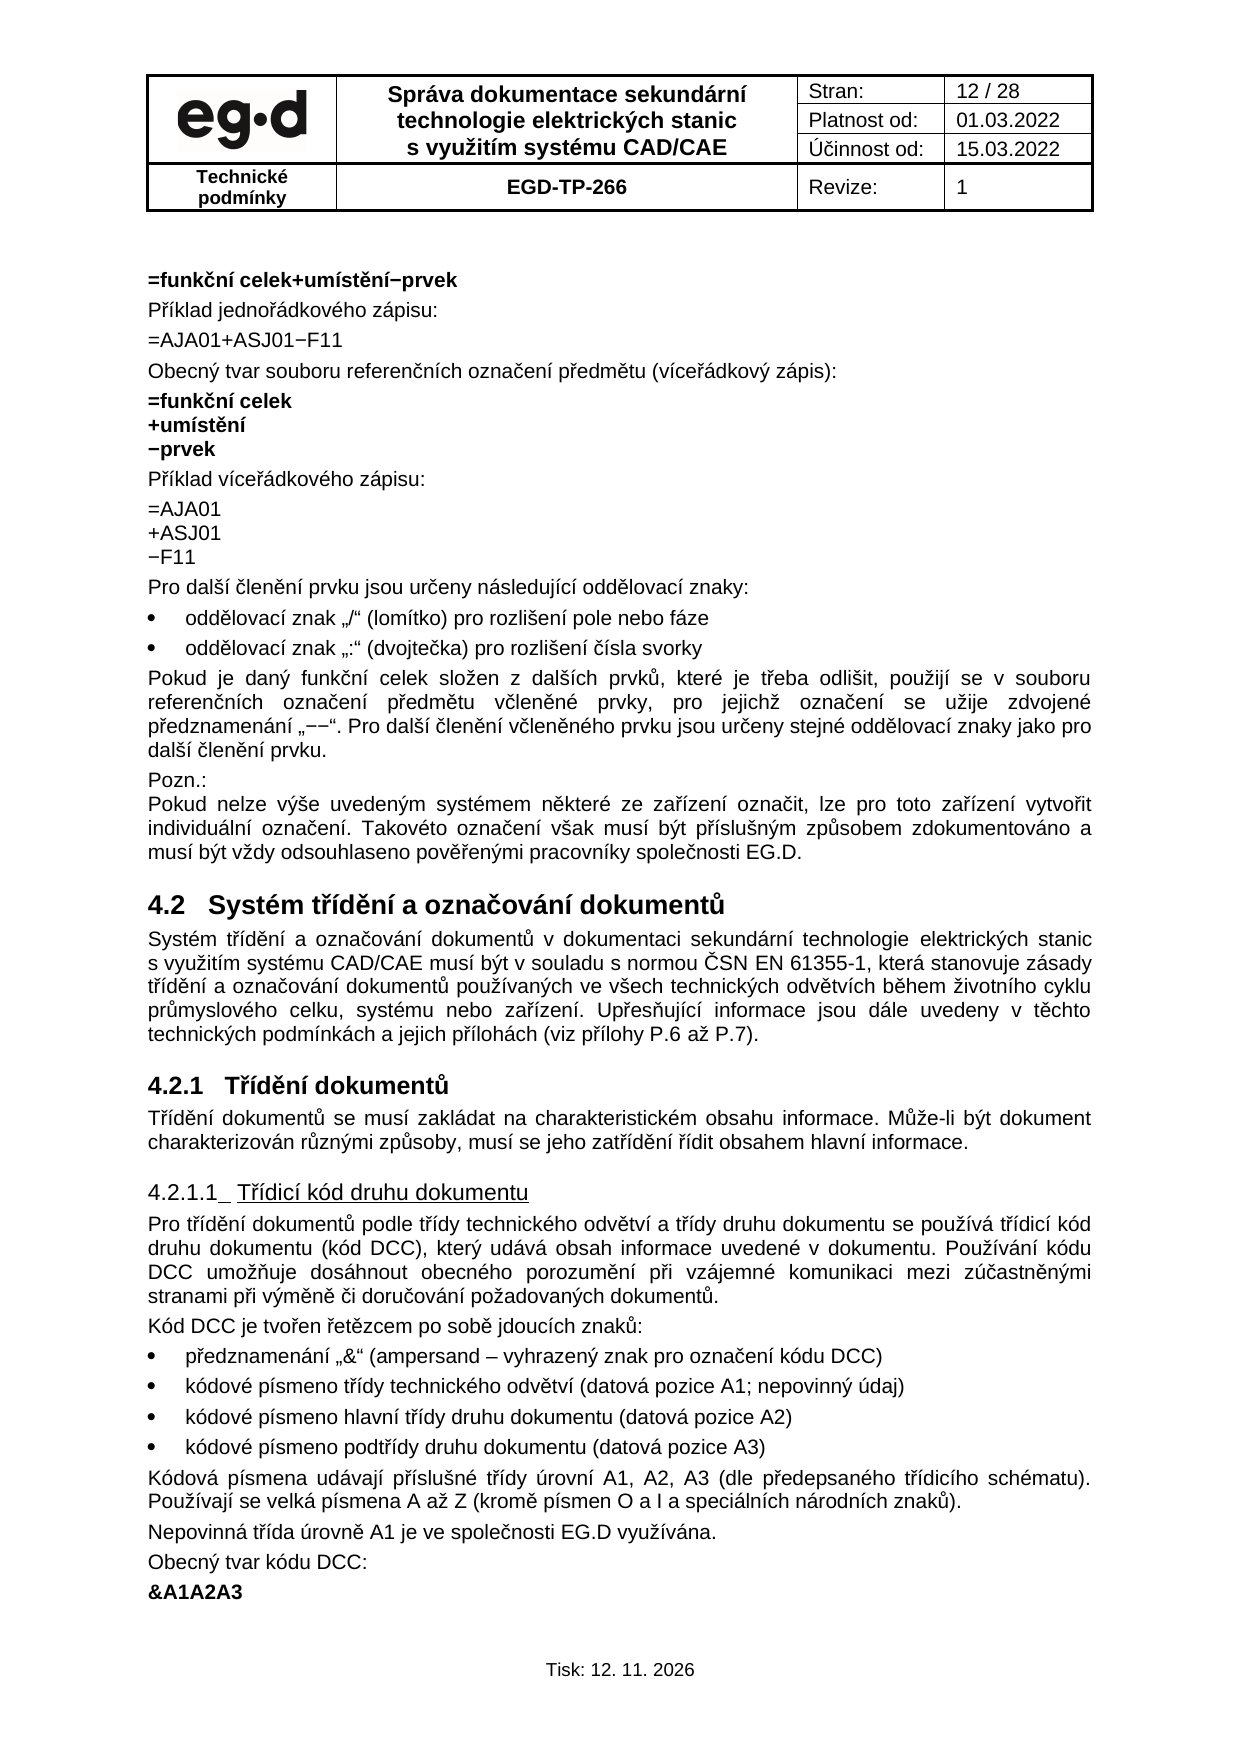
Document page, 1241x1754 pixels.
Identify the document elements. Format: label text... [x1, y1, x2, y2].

text Pro třídění dokumentů podle třídy technického odvětví a třídy druhu dokumentu se používá třídicí kód druhu dokumentu (kód DCC), který udává obsah informace uvedené v dokumentu. Používání kódu DCC umožňuje dosáhnout obecného porozumění při vzájemné komunikaci mezi zúčastněnými stranami při výměně či doručování požadovaných dokumentů. [148, 1212, 1092, 1308]
text =AJA01+ASJ01−F11 [148, 328, 1092, 352]
text Příklad jednořádkového zápisu: [148, 298, 1092, 322]
text oddělovací znak „:“ (dvojtečka) pro rozlišení čísla svorky [148, 636, 1092, 660]
text =funkční celek +umístění −prvek [148, 389, 1092, 461]
text =funkční celek+umístění−prvek [148, 268, 1092, 292]
text kódové písmeno třídy technického odvětví (datová pozice A1; nepovinný údaj) [148, 1374, 1092, 1398]
text Kód DCC je tvořen řetězcem po sobě jdoucích znaků: [148, 1314, 1092, 1338]
text Systém třídění a označování dokumentů v dokumentaci sekundární technologie elektrických stanic s využitím systému CAD/CAE musí být v souladu s normou ČSN EN 61355-1, která stanovuje zásady třídění a označování dokumentů používaných ve všech technických odvětvích během životního cyklu průmyslového celku, systému nebo zařízení. Upřesňující informace jsou dále uvedeny v těchto technických podmínkách a jejich přílohách (viz přílohy P.6 až P.7). [148, 926, 1092, 1046]
picture [177, 90, 307, 152]
text &A1A2A3 [148, 1580, 1092, 1604]
text předznamenání „&“ (ampersand – vyhrazený znak pro označení kódu DCC) [148, 1344, 1092, 1368]
text =AJA01 +ASJ01 −F11 [148, 497, 1092, 569]
text kódové písmeno hlavní třídy druhu dokumentu (datová pozice A2) [148, 1405, 1092, 1429]
text Pro další členění prvku jsou určeny následující oddělovací znaky: [148, 575, 1092, 599]
subtitle Třídicí kód druhu dokumentu [148, 1179, 1092, 1206]
text kódové písmeno podtřídy druhu dokumentu (datová pozice A3) [148, 1435, 1092, 1459]
subtitle Systém třídění a označování dokumentů [148, 889, 1092, 920]
text Pokud je daný funkční celek složen z dalších prvků, které je třeba odlišit, použijí se v souboru referenčních označení předmětu včleněné prvky, pro jejichž označení se užije zdvojené předznamenání „−−“. Pro další členění včleněného prvku jsou určeny stejné oddělovací znaky jako pro další členění prvku. [148, 666, 1092, 762]
text oddělovací znak „/“ (lomítko) pro rozlišení pole nebo fáze [148, 605, 1092, 629]
text Nepovinná třída úrovně A1 je ve společnosti EG.D využívána. [148, 1519, 1092, 1543]
subtitle Třídění dokumentů [148, 1071, 1092, 1100]
text Třídění dokumentů se musí zakládat na charakteristickém obsahu informace. Může-li být dokument charakterizován různými způsoby, musí se jeho zatřídění řídit obsahem hlavní informace. [148, 1106, 1092, 1154]
text Příklad víceřádkového zápisu: [148, 467, 1092, 491]
text Obecný tvar souboru referenčních označení předmětu (víceřádkový zápis): [148, 358, 1092, 382]
text Obecný tvar kódu DCC: [148, 1550, 1092, 1574]
text Kódová písmena udávají příslušné třídy úrovní A1, A2, A3 (dle předepsaného třídicího schématu). Používají se velká písmena A až Z (kromě písmen O a I a speciálních národních znaků). [148, 1465, 1092, 1513]
text Pozn.: Pokud nelze výše uvedeným systémem některé ze zařízení označit, lze pro toto zařízení vytvořit individuální označení. Takovéto označení však musí být příslušným způsobem zdokumentováno a musí být vždy odsouhlaseno pověřenými pracovníky společnosti EG.D. [148, 768, 1092, 864]
